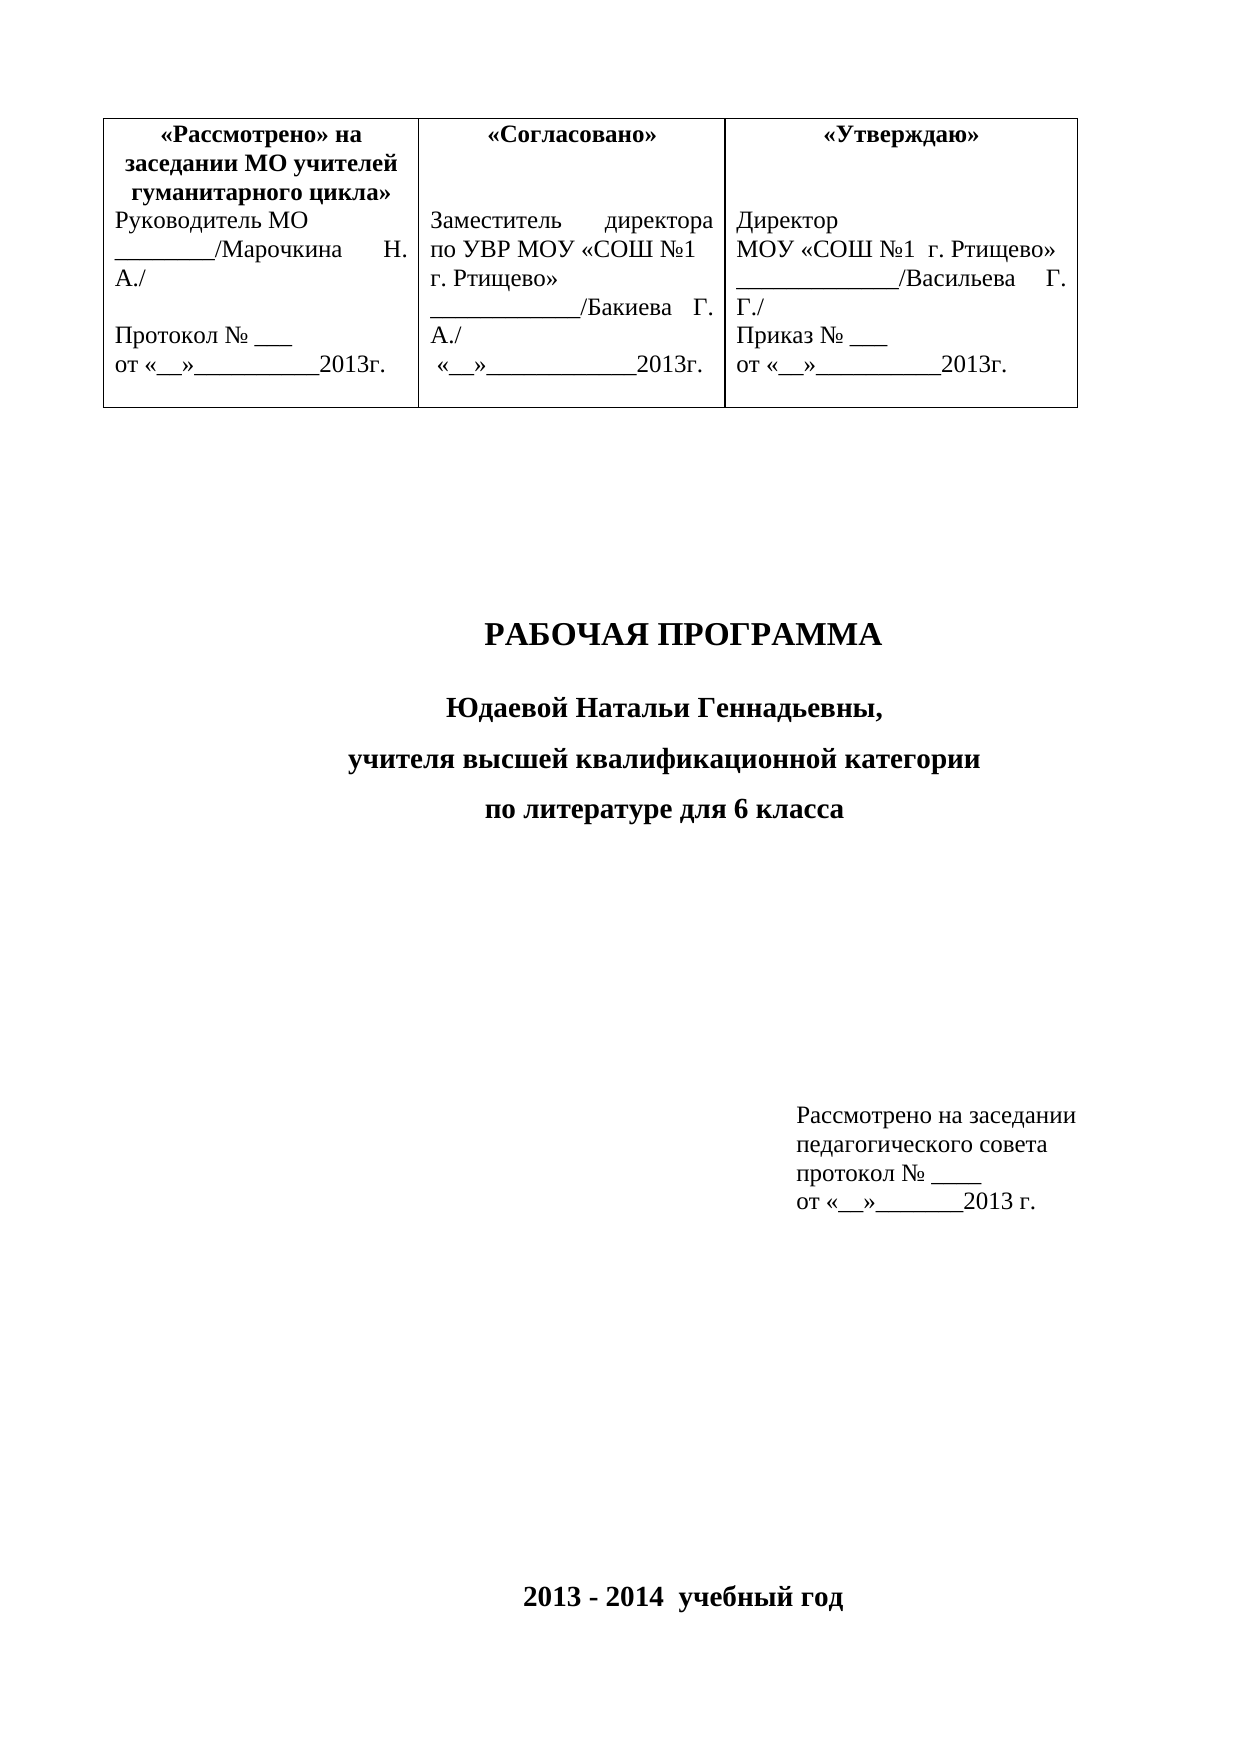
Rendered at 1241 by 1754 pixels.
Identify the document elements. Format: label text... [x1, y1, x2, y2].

table_header «Рассмотрено» на заседании МО учителей гуманитарного цикла» Руководитель МО ________/Марочкина Н. А./ Протокол № ___ от «__»__________2013г. [104, 119, 418, 407]
text учителя высшей квалификационной категории [177, 741, 1152, 774]
text по литературе для 6 класса [177, 791, 1152, 824]
text педагогического совета [796, 1129, 1152, 1158]
table_header «Утверждаю» Директор МОУ «СОШ №1 г. Ртищево» _____________/Васильева Г. Г./ Приказ № ___ от «__»__________2013г. [726, 119, 1077, 407]
text Рассмотрено на заседании [796, 1100, 1152, 1129]
text от «__»_______2013 г. [796, 1186, 1152, 1215]
table_header «Согласовано» Заместитель директора по УВР МОУ «СОШ №1 г. Ртищево» ____________/Бакиева Г. А./ «__»____________2013г. [419, 119, 724, 407]
text РАБОЧАЯ ПРОГРАММА [215, 614, 1152, 652]
text Юдаевой Натальи Геннадьевны, [177, 690, 1152, 724]
text 2013 - 2014 учебный год [215, 1579, 1152, 1613]
text протокол № ____ [796, 1158, 1152, 1186]
